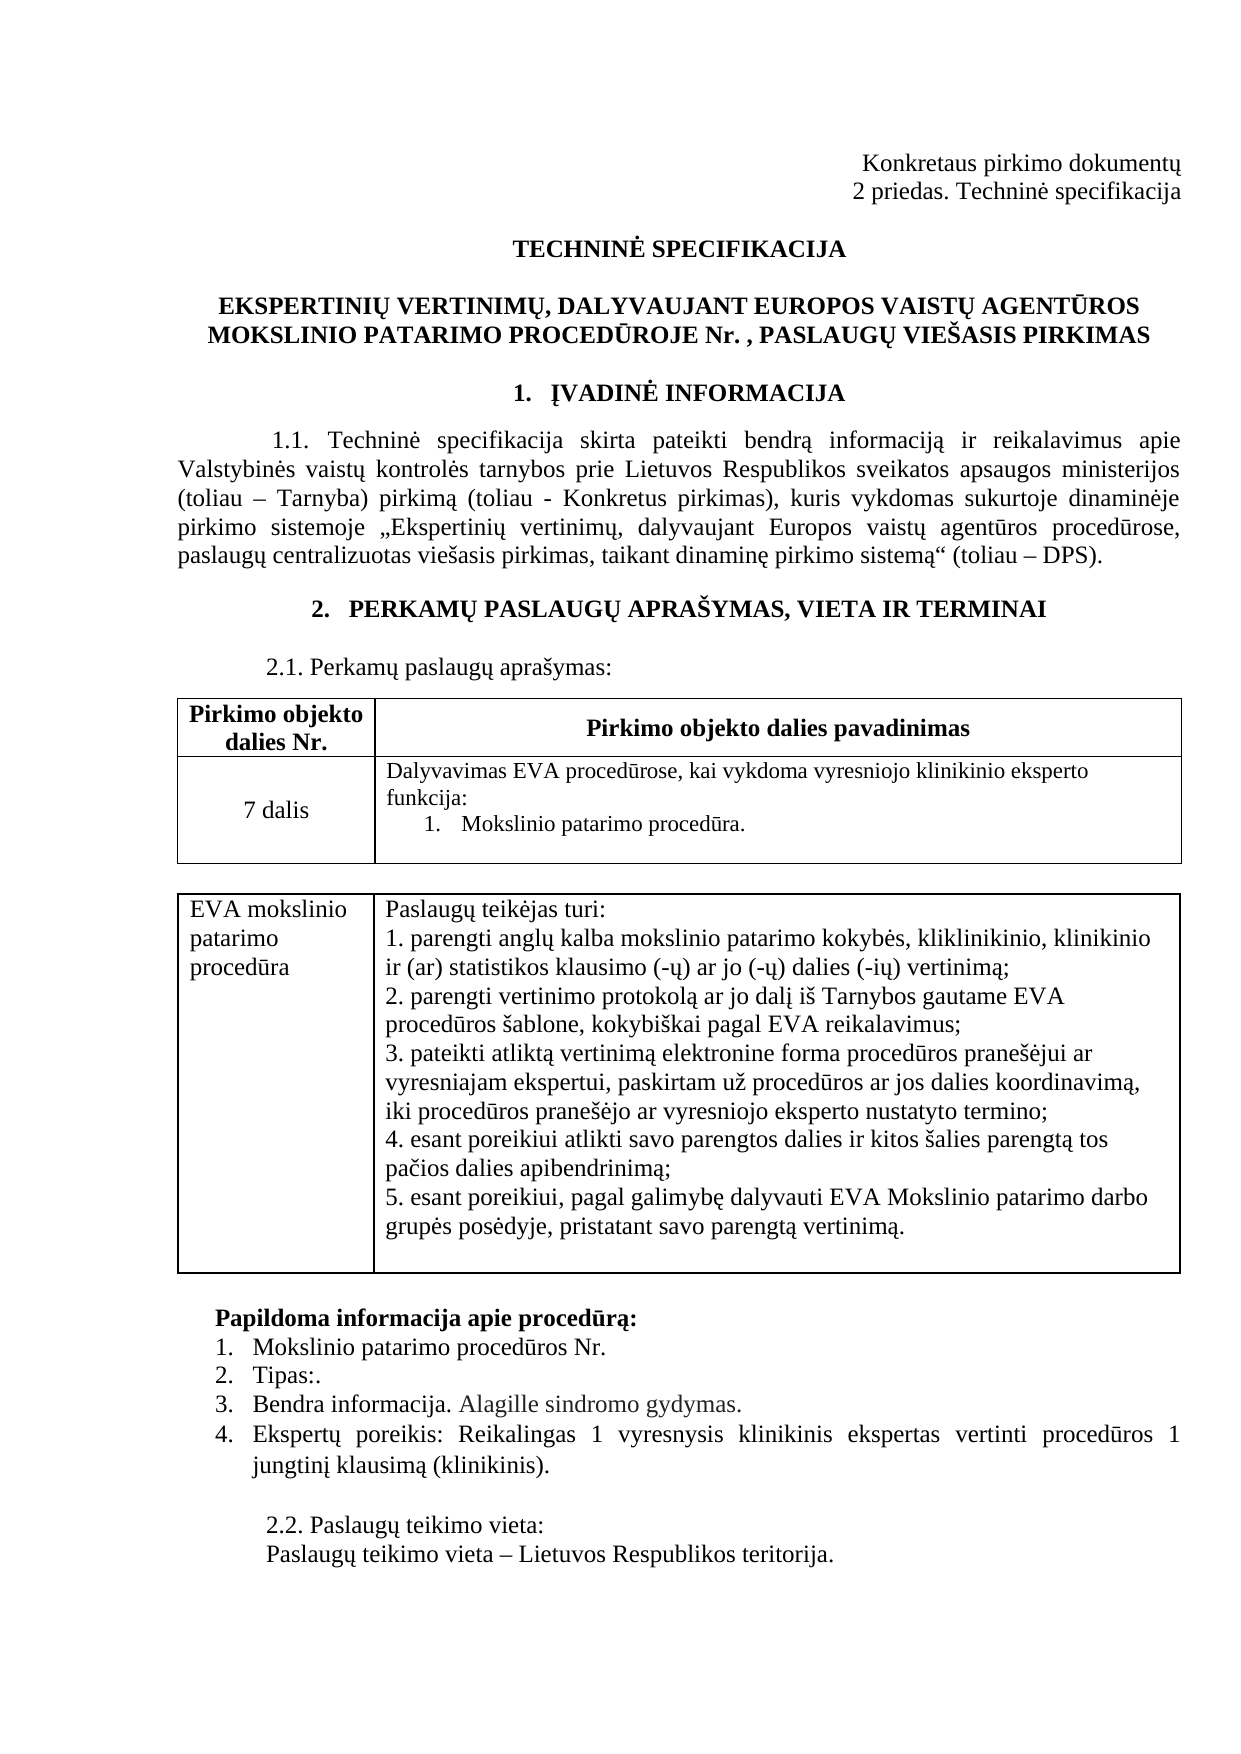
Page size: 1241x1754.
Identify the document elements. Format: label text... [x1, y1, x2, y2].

table_cell Dalyvavimas EVA procedūrose, kai vykdoma vyresniojo klinikinio eksperto funkcija: Mokslinio patarimo procedūra. [376, 757, 1181, 863]
list Bendra informacija. Alagille sindromo gydymas. [215, 1389, 1181, 1418]
table_cell 7 dalis [178, 757, 374, 863]
table_header EVA mokslinio patarimo procedūra [179, 895, 373, 1272]
list Konkretaus pirkimo dokumentų [162, 148, 1181, 176]
text 2.1. Perkamų paslaugų aprašymas: [266, 652, 1181, 681]
list Ekspertų poreikis: Reikalingas 1 vyresnysis klinikinis ekspertas vertinti procedūros 1 jungtinį klausimą (klinikinis). [215, 1419, 1181, 1479]
table_header Pirkimo objekto dalies Nr. [178, 699, 374, 756]
text EKSPERTINIŲ VERTINIMŲ, DALYVAUJANT EUROPOS VAISTŲ AGENTŪROS MOKSLINIO PATARIMO PROCEDŪROJE Nr. , PASLAUGŲ VIEŠASIS PIRKIMAS [177, 291, 1181, 349]
table_header Pirkimo objekto dalies pavadinimas [376, 699, 1181, 756]
list ĮVADINĖ INFORMACIJA [177, 378, 1181, 406]
list PERKAMŲ PASLAUGŲ APRAŠYMAS, VIETA IR TERMINAI [177, 594, 1181, 623]
list Techninė specifikacija skirta pateikti bendrą informaciją ir reikalavimus apie Valstybinės vaistų kontrolės tarnybos prie Lietuvos Respublikos sveikatos apsaugos ministerijos (toliau – Tarnyba) pirkimą (toliau - Konkretus pirkimas), kuris vykdomas sukurtoje dinaminėje pirkimo sistemoje „Ekspertinių vertinimų, dalyvaujant Europos vaistų agentūros procedūrose, paslaugų centralizuotas viešasis pirkimas, taikant dinaminę pirkimo sistemą“ (toliau – DPS). [177, 425, 1181, 569]
text 2.2. Paslaugų teikimo vieta: [266, 1510, 1181, 1539]
list Mokslinio patarimo procedūros Nr. [215, 1332, 1181, 1361]
table_header Paslaugų teikėjas turi: 1. parengti anglų kalba mokslinio patarimo kokybės, kliklinikinio, klinikinio ir (ar) statistikos klausimo (-ų) ar jo (-ų) dalies (-ių) vertinimą; 2. parengti vertinimo protokolą ar jo dalį iš Tarnybos gautame EVA procedūros šablone, kokybiškai pagal EVA reikalavimus; 3. pateikti atliktą vertinimą elektronine forma procedūros pranešėjui ar vyresniajam ekspertui, paskirtam už procedūros ar jos dalies koordinavimą, iki procedūros pranešėjo ar vyresniojo eksperto nustatyto termino; 4. esant poreikiui atlikti savo parengtos dalies ir kitos šalies parengtą tos pačios dalies apibendrinimą; 5. esant poreikiui, pagal galimybę dalyvauti EVA Mokslinio patarimo darbo grupės posėdyje, pristatant savo parengtą vertinimą. [375, 895, 1179, 1272]
list 2 priedas. Techninė specifikacija [162, 176, 1181, 205]
text Paslaugų teikimo vieta – Lietuvos Respublikos teritorija. [177, 1539, 1181, 1568]
text Papildoma informacija apie procedūrą: [215, 1303, 1181, 1332]
text techninė specifikacija [177, 234, 1181, 263]
list Tipas:. [215, 1361, 1181, 1389]
